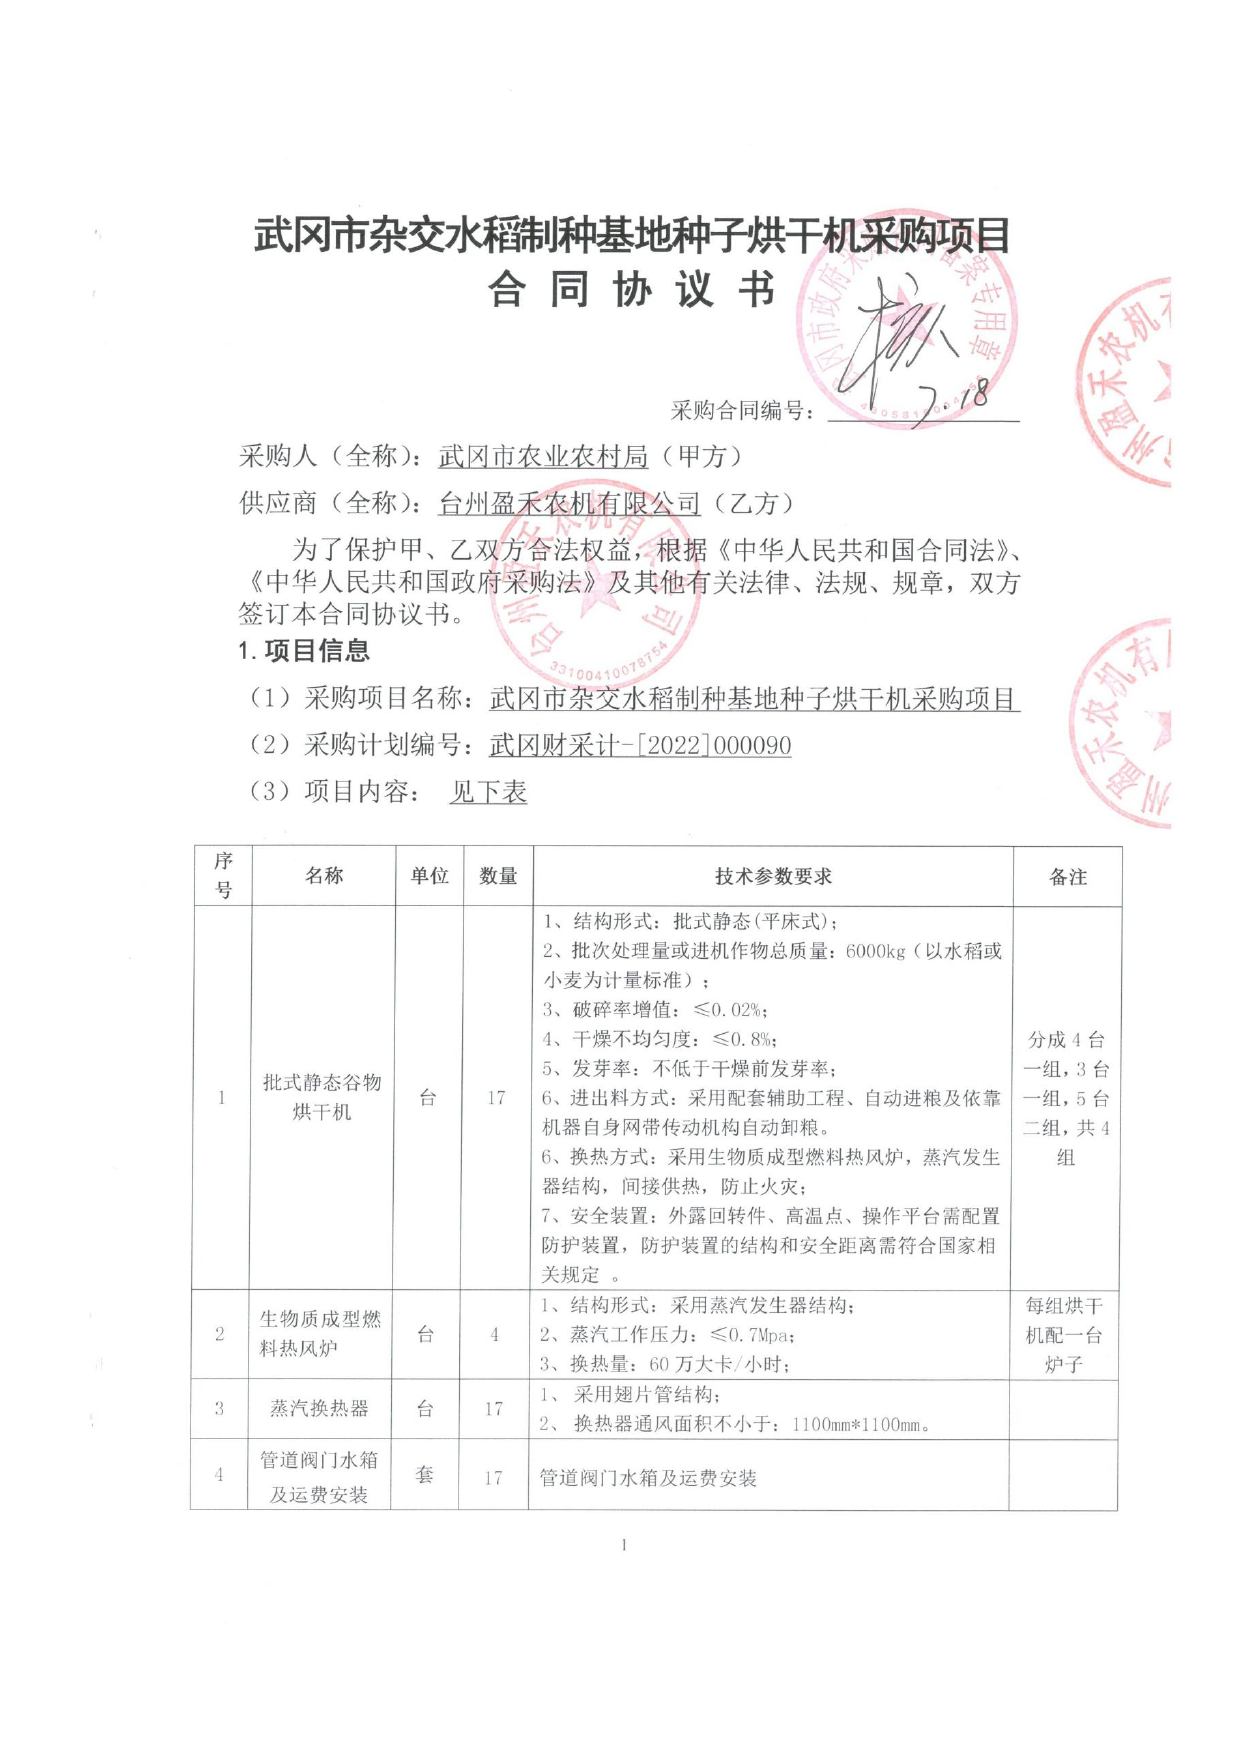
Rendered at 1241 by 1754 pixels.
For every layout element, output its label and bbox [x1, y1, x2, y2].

picture [59, 64, 1180, 1651]
